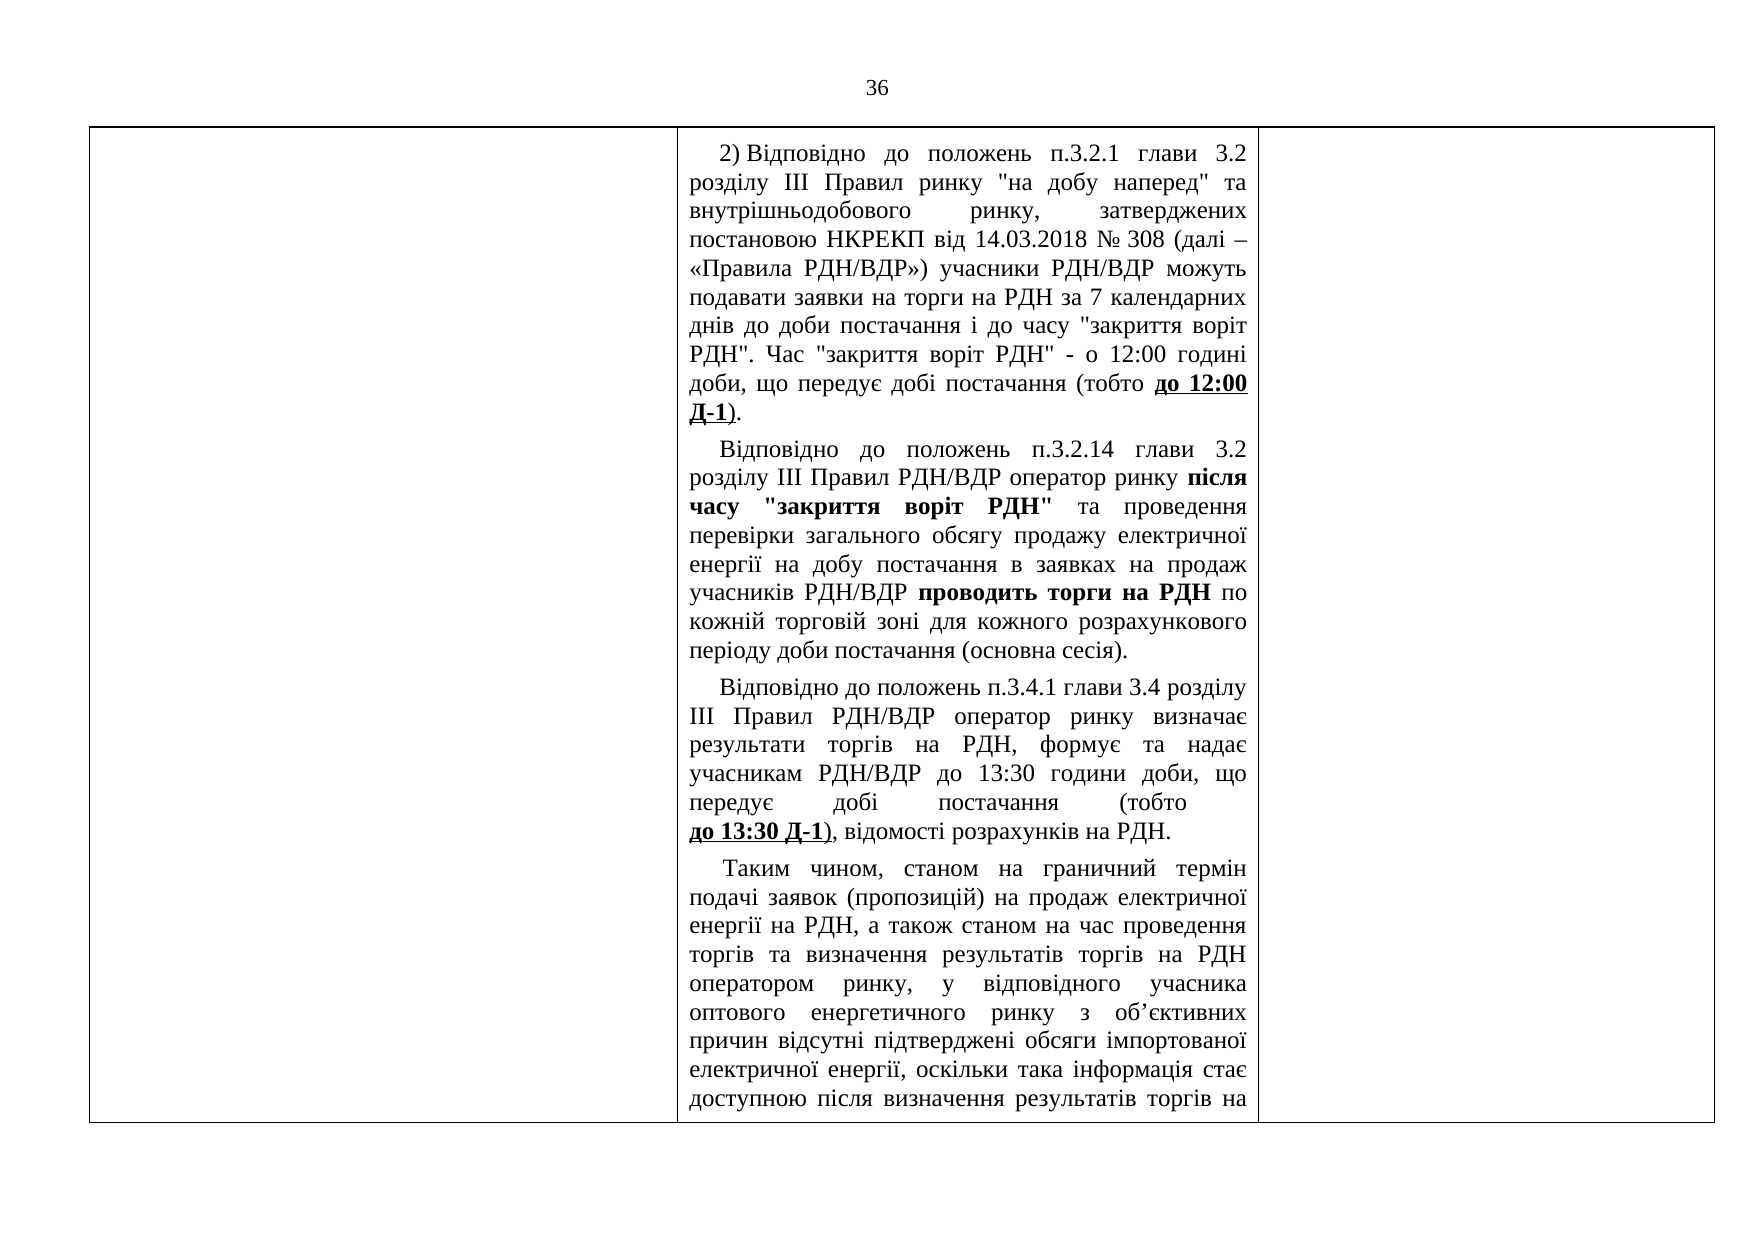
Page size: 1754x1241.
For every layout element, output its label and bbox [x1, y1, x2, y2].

table_cell [1259, 128, 1714, 1122]
table_cell [90, 128, 677, 1122]
table_cell [678, 128, 1258, 1122]
